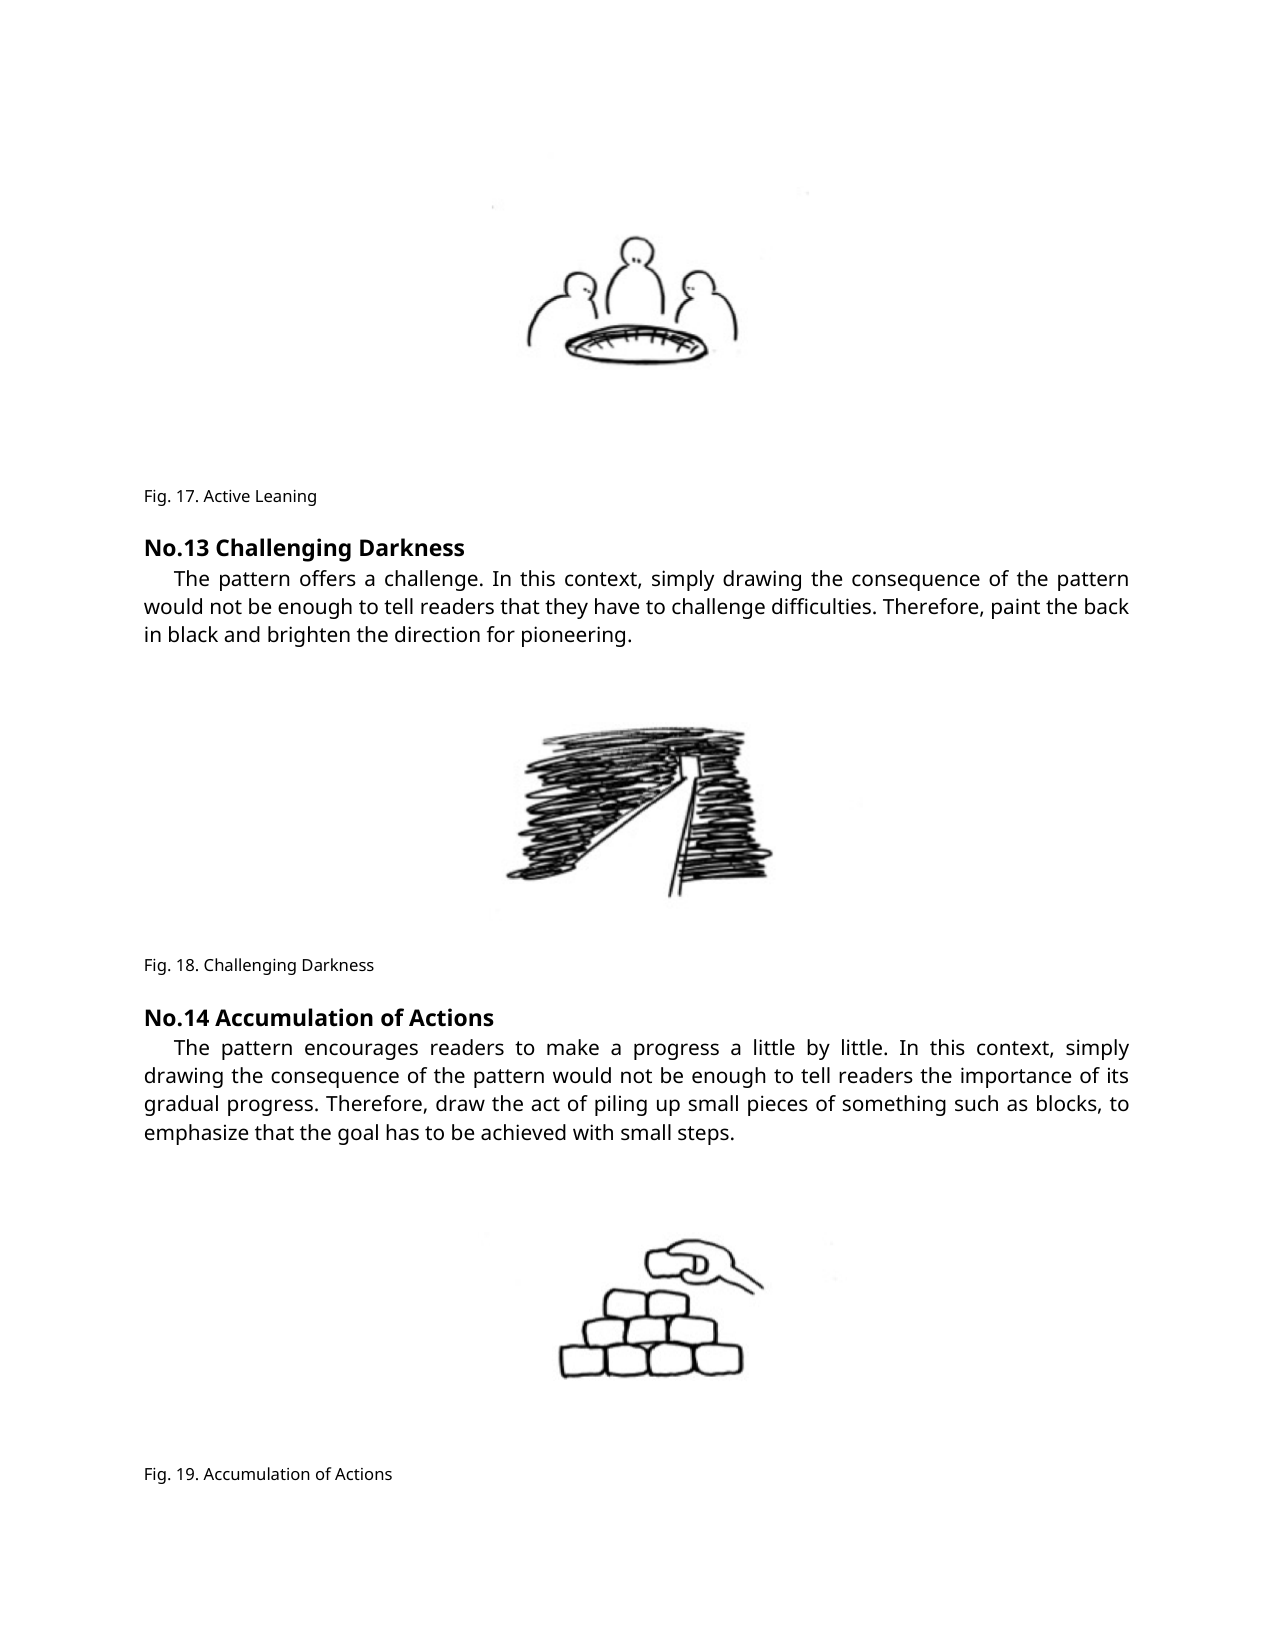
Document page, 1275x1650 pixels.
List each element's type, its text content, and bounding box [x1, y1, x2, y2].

picture [441, 1146, 864, 1463]
text Fig. 19. Accumulation of Actions [144, 1463, 1131, 1485]
text The pattern offers a challenge. In this context, simply drawing the consequence of the pattern would not be enough to tell readers that they have to challenge difficulties. Therefore, paint the back in black and brighten the direction for pioneering. [144, 564, 1131, 649]
text No.14 Accumulation of Actions [144, 1001, 1131, 1033]
picture [439, 648, 866, 954]
text No.13 Challenging Darkness [144, 532, 1131, 564]
picture [431, 150, 844, 460]
text Fig. 17. Active Leaning [144, 485, 1131, 507]
text Fig. 18. Challenging Darkness [144, 954, 1131, 976]
text The pattern encourages readers to make a progress a little by little. In this context, simply drawing the consequence of the pattern would not be enough to tell readers the importance of its gradual progress. Therefore, draw the act of piling up small pieces of something such as blocks, to emphasize that the goal has to be achieved with small steps. [144, 1033, 1131, 1146]
